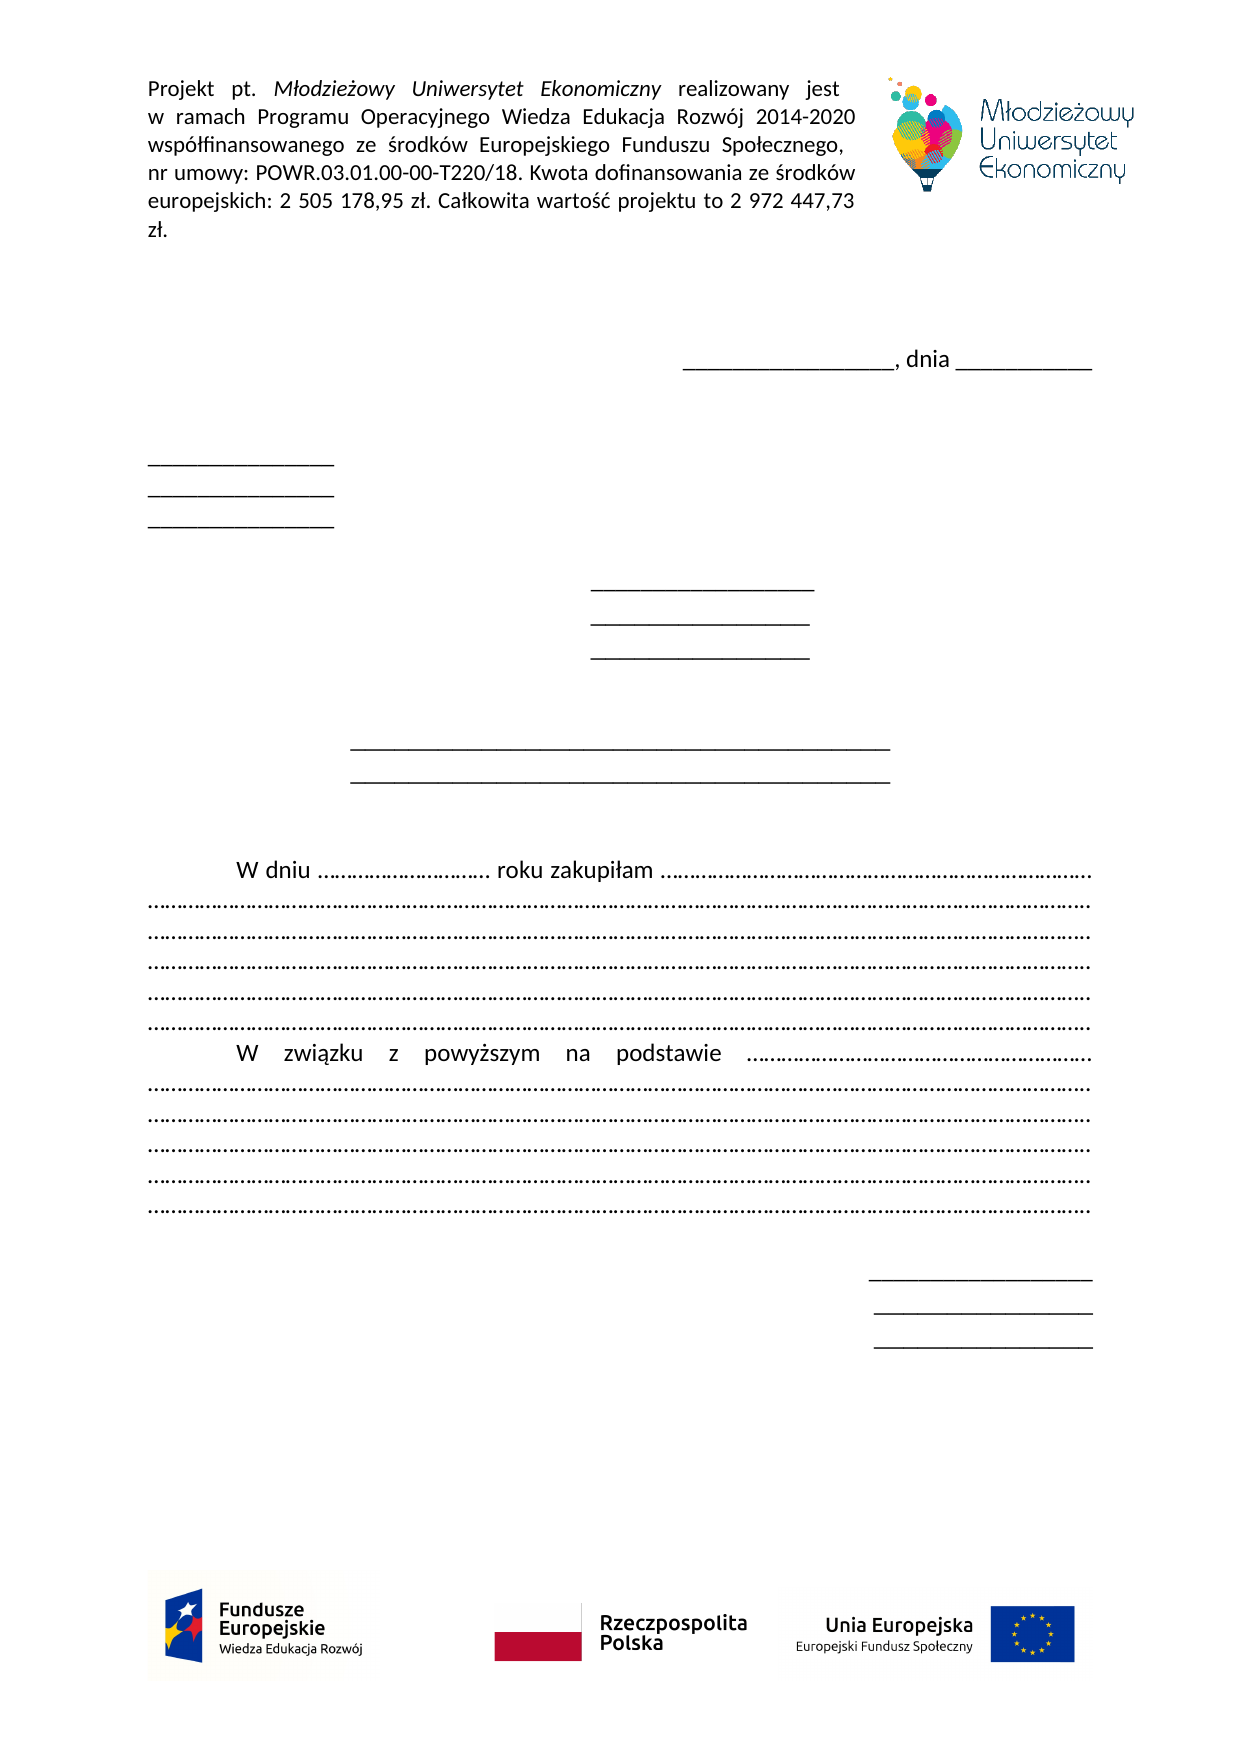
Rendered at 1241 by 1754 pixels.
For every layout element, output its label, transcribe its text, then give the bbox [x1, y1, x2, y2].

picture [884, 75, 1138, 194]
text _________________, dnia ___________ [148, 343, 1093, 373]
text W związku z powyższym na podstawie …………………………………………………… ………………………………………………………………………………………………………………………………………………..………………………………………………………………………………………………………………………………………………..………………………………………………………………………………………………………………………………………………..………………………………………………………………………………………………………………………………………………..……………………………………………………………………………………………………………………………………………….. [148, 1037, 1093, 1220]
picture [778, 1587, 1093, 1681]
text _____________________________________ [148, 720, 1093, 753]
text _______________ [148, 470, 1093, 501]
text __________________ [591, 1254, 1093, 1284]
text _______________ [148, 501, 1093, 531]
text _____________________________________ [148, 753, 1093, 787]
text _______________ [591, 1284, 1093, 1318]
text _______________ [148, 439, 1093, 470]
text _______________ [591, 629, 1093, 662]
text W dniu ………………………… roku zakupiłam ………………………………………………………………… ………………………………………………………………………………………………………………………………………………..………………………………………………………………………………………………………………………………………………..………………………………………………………………………………………………………………………………………………..………………………………………………………………………………………………………………………………………………..……………………………………………………………………………………………………………………………………………….. [148, 854, 1093, 1037]
text _______________ [591, 595, 1093, 629]
text __________________ [591, 565, 1093, 595]
text _______________ [591, 1318, 1093, 1351]
picture [147, 1570, 380, 1681]
picture [475, 1583, 766, 1681]
